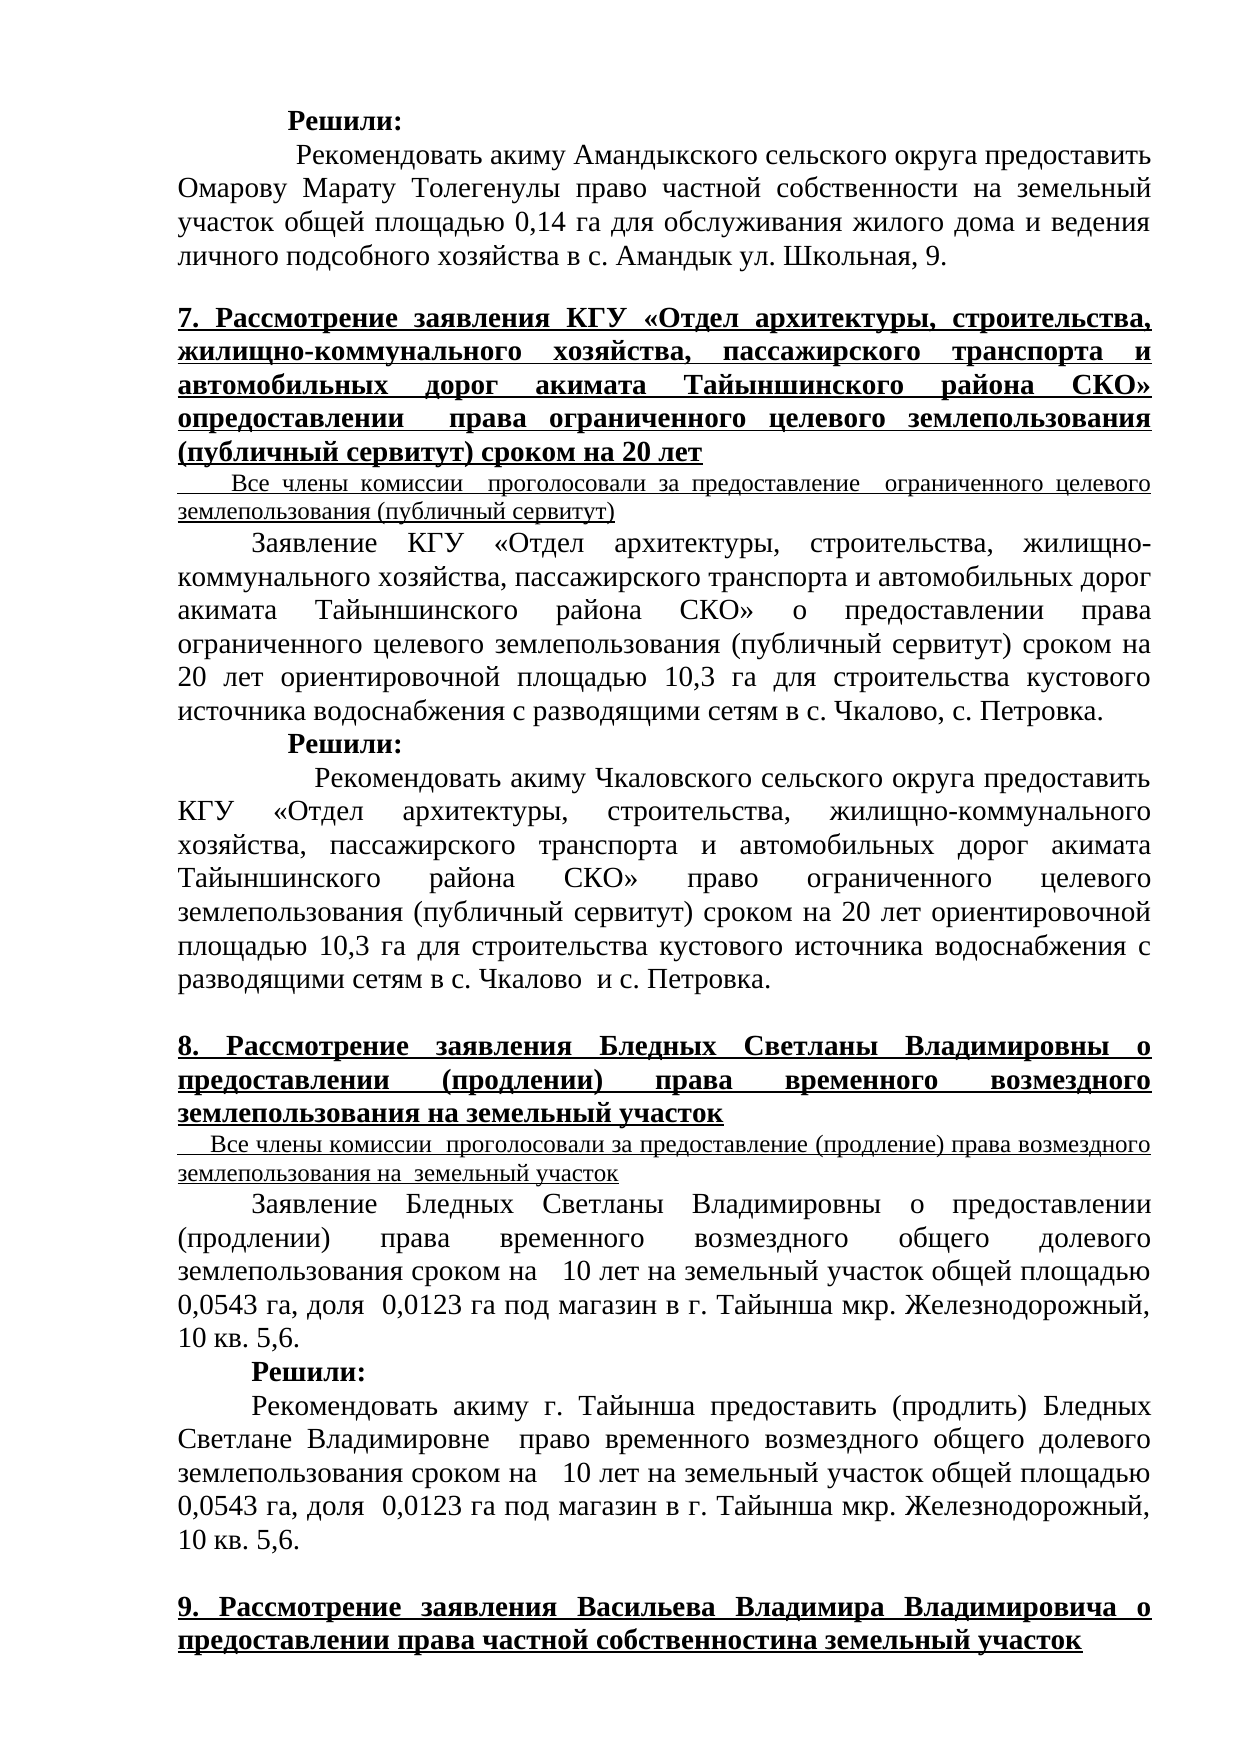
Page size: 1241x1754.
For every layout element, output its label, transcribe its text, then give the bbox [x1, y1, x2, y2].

text 7. Рассмотрение заявления КГУ «Отдел архитектуры, строительства, жилищно-коммунального хозяйства, пассажирского транспорта и автомобильных дорог акимата Тайыншинского района СКО» опредоставлении права ограниченного целевого землепользования (публичный сервитут) сроком на 20 лет [177, 431, 1152, 468]
text Все члены комиссии проголосовали за предоставление (продление) права возмездного землепользования на земельный участок [177, 1129, 1152, 1186]
text Решили: [177, 1354, 1152, 1388]
text Решили: [177, 103, 1152, 137]
text 8. Рассмотрение заявления Бледных Светланы Владимировны о предоставлении (продлении) права временного возмездного землепользования на земельный участок [177, 1058, 1152, 1091]
text Рекомендовать акиму Амандыкского сельского округа предоставить Омарову Марату Толегенулы право частной собственности на земельный участок общей площадью 0,14 га для обслуживания жилого дома и ведения личного подсобного хозяйства в с. Амандык ул. Школьная, 9. [177, 137, 1152, 271]
text 9. Рассмотрение заявления Васильева Владимира Владимировича о предоставлении права частной собственностина земельный участок [177, 1589, 1152, 1618]
text Решили: [177, 726, 1152, 760]
text Заявление КГУ «Отдел архитектуры, строительства, жилищно-коммунального хозяйства, пассажирского транспорта и автомобильных дорог акимата Тайыншинского района СКО» о предоставлении права ограниченного целевого землепользования (публичный сервитут) сроком на 20 лет ориентировочной площадью 10,3 га для строительства кустового источника водоснабжения с разводящими сетям в с. Чкалово, с. Петровка. [177, 525, 1152, 726]
text Рекомендовать акиму г. Тайынша предоставить (продлить) Бледных Светлане Владимировне право временного возмездного общего долевого землепользования сроком на 10 лет на земельный участок общей площадью 0,0543 га, доля 0,0123 га под магазин в г. Тайынша мкр. Железнодорожный, 10 кв. 5,6. [177, 1388, 1152, 1555]
text 7. Рассмотрение заявления КГУ «Отдел архитектуры, строительства, жилищно-коммунального хозяйства, пассажирского транспорта и автомобильных дорог акимата Тайыншинского района СКО» опредоставлении права ограниченного целевого землепользования (публичный сервитут) сроком на 20 лет [177, 300, 1152, 329]
text 8. Рассмотрение заявления Бледных Светланы Владимировны о предоставлении (продлении) права временного возмездного землепользования на земельный участок [177, 1092, 1152, 1129]
text Заявление Бледных Светланы Владимировны о предоставлении (продлении) права временного возмездного общего долевого землепользования сроком на 10 лет на земельный участок общей площадью 0,0543 га, доля 0,0123 га под магазин в г. Тайынша мкр. Железнодорожный, 10 кв. 5,6. [177, 1186, 1152, 1354]
text 7. Рассмотрение заявления КГУ «Отдел архитектуры, строительства, жилищно-коммунального хозяйства, пассажирского транспорта и автомобильных дорог акимата Тайыншинского района СКО» опредоставлении права ограниченного целевого землепользования (публичный сервитут) сроком на 20 лет [177, 397, 1152, 430]
text Рекомендовать акиму Чкаловского сельского округа предоставить КГУ «Отдел архитектуры, строительства, жилищно-коммунального хозяйства, пассажирского транспорта и автомобильных дорог акимата Тайыншинского района СКО» право ограниченного целевого землепользования (публичный сервитут) сроком на 20 лет ориентировочной площадью 10,3 га для строительства кустового источника водоснабжения с разводящими сетям в с. Чкалово и с. Петровка. [177, 760, 1152, 995]
text 7. Рассмотрение заявления КГУ «Отдел архитектуры, строительства, жилищно-коммунального хозяйства, пассажирского транспорта и автомобильных дорог акимата Тайыншинского района СКО» опредоставлении права ограниченного целевого землепользования (публичный сервитут) сроком на 20 лет [177, 364, 1152, 396]
text 8. Рассмотрение заявления Бледных Светланы Владимировны о предоставлении (продлении) права временного возмездного землепользования на земельный участок [177, 1028, 1152, 1057]
text Все члены комиссии проголосовали за предоставление ограниченного целевого землепользования (публичный сервитут) [177, 468, 1152, 525]
text 7. Рассмотрение заявления КГУ «Отдел архитектуры, строительства, жилищно-коммунального хозяйства, пассажирского транспорта и автомобильных дорог акимата Тайыншинского района СКО» опредоставлении права ограниченного целевого землепользования (публичный сервитут) сроком на 20 лет [177, 330, 1152, 363]
text 9. Рассмотрение заявления Васильева Владимира Владимировича о предоставлении права частной собственностина земельный участок [177, 1619, 1152, 1656]
